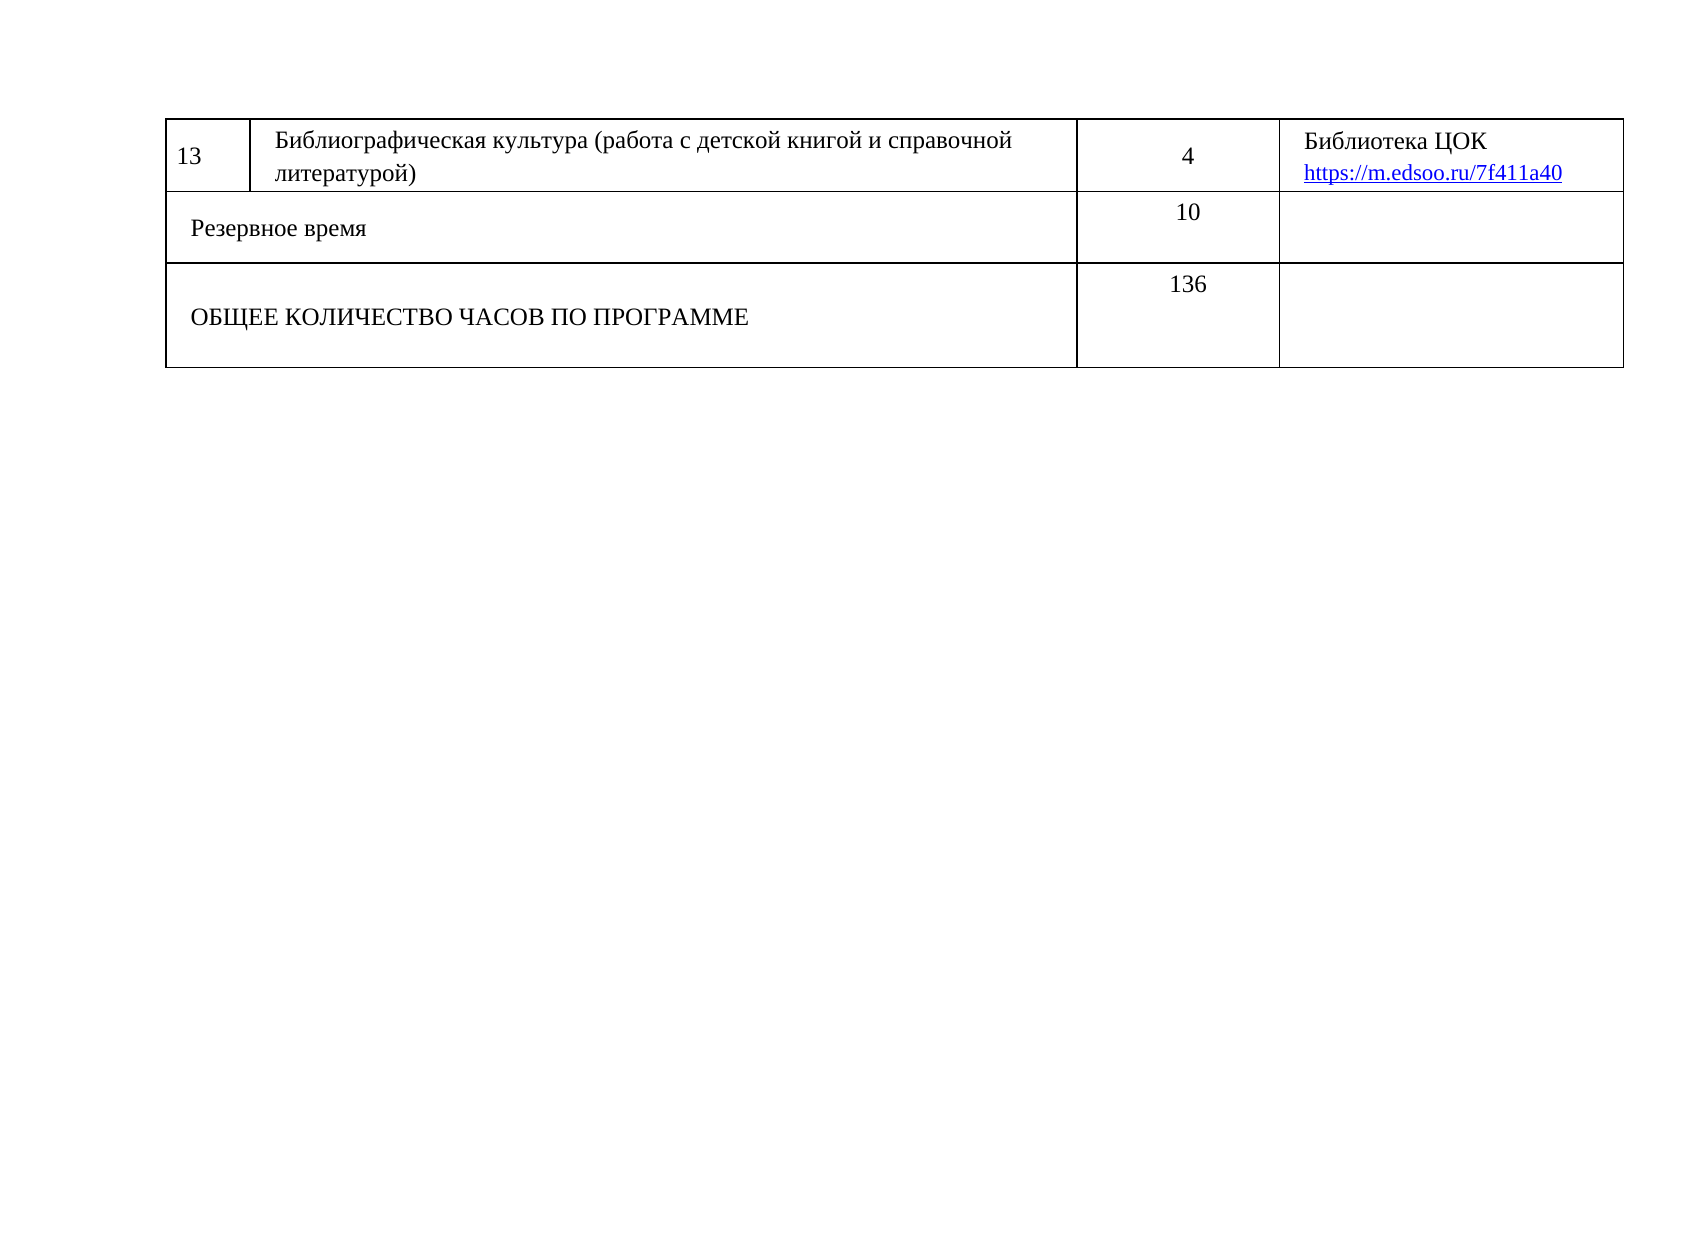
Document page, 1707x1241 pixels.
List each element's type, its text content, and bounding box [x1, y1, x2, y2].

table_cell 136 [1078, 264, 1279, 367]
table_cell 4 [1078, 120, 1279, 191]
table_cell Резервное время [167, 192, 1076, 262]
table_cell Библиографическая культура (работа с детской книгой и справочной литературой) [251, 120, 1076, 191]
table_cell [1280, 264, 1623, 367]
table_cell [1280, 120, 1623, 191]
table_cell [1280, 192, 1623, 262]
table_cell 13 [167, 120, 249, 191]
table_cell 10 [1078, 192, 1279, 262]
table_cell ОБЩЕЕ КОЛИЧЕСТВО ЧАСОВ ПО ПРОГРАММЕ [167, 264, 1076, 367]
